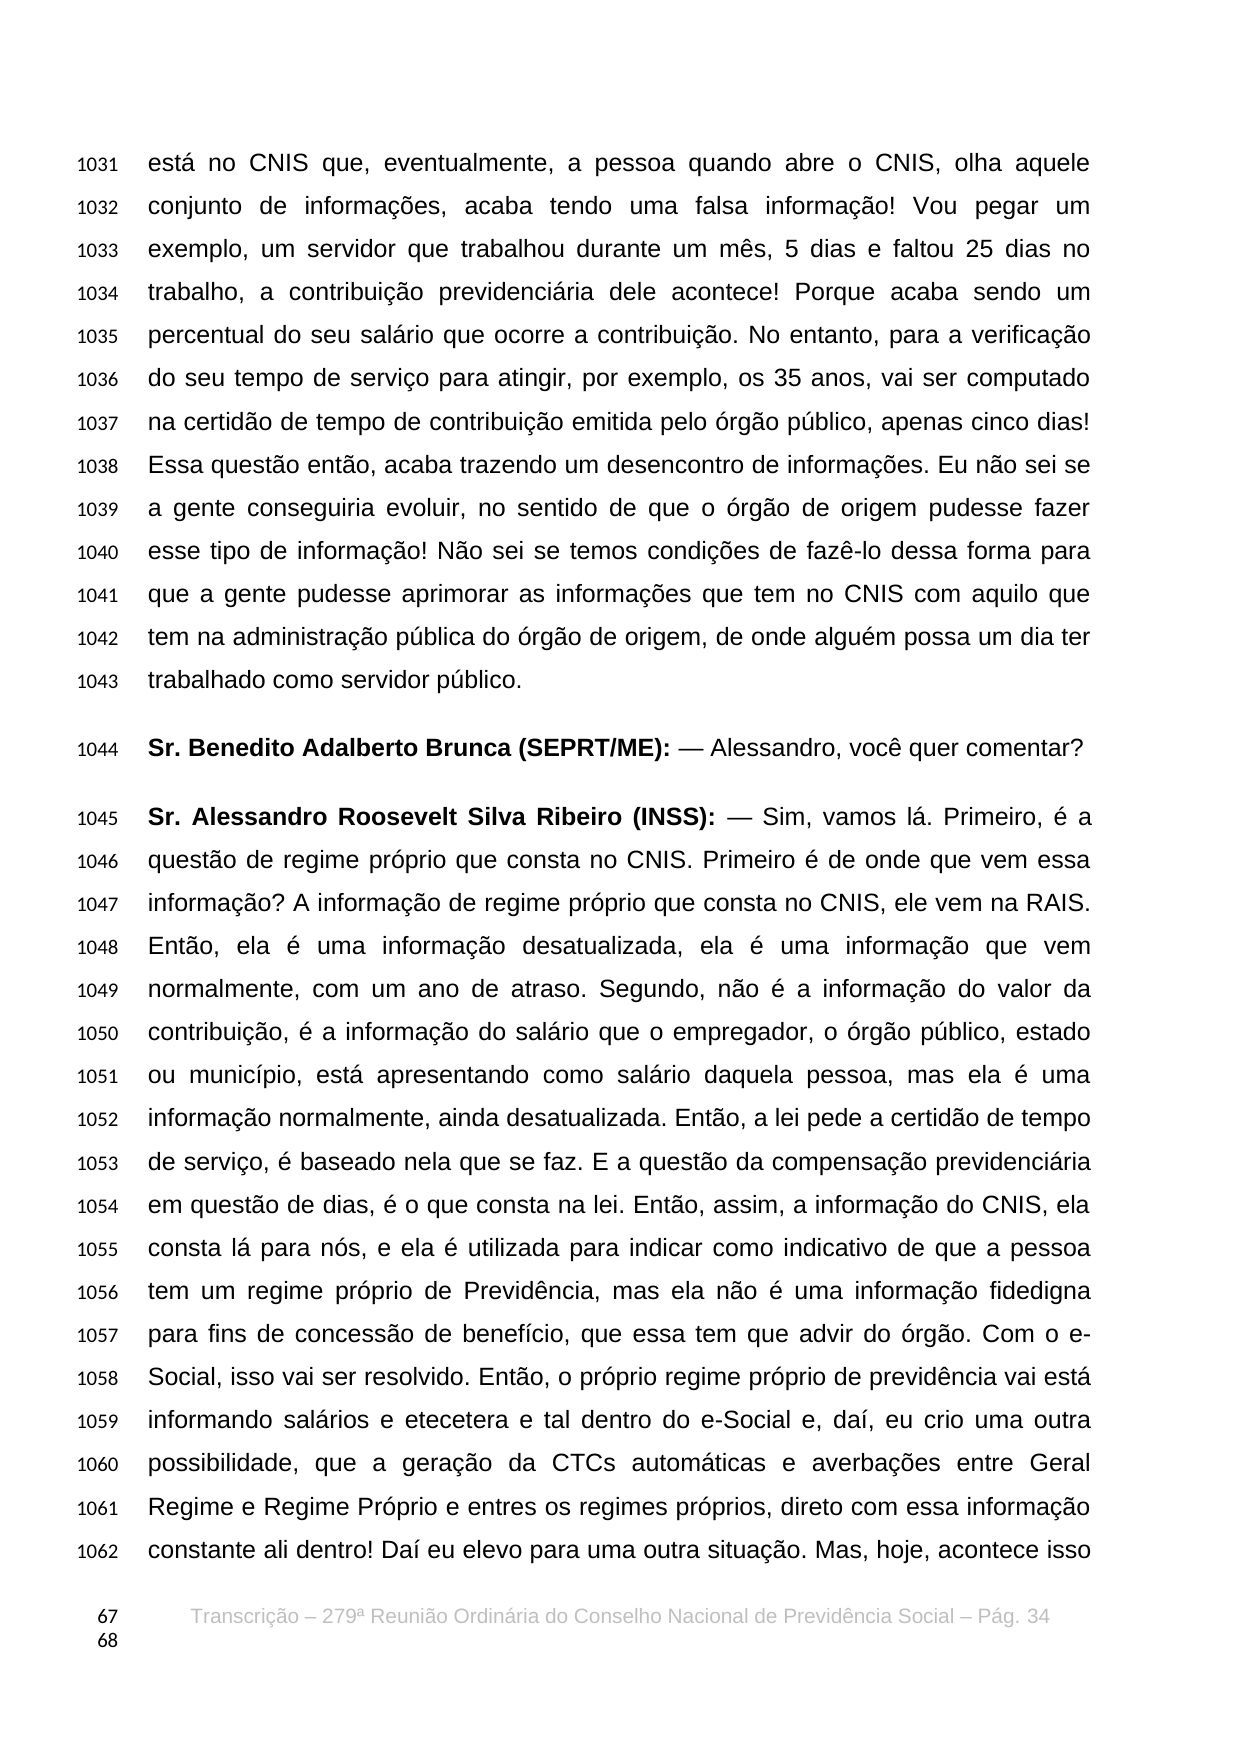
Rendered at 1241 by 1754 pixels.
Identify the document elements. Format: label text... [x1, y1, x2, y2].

text Sr. Benedito Adalberto Brunca (SEPRT/ME): — Alessandro, você quer comentar? [148, 733, 1092, 762]
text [148, 148, 1092, 694]
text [148, 801, 1092, 1563]
